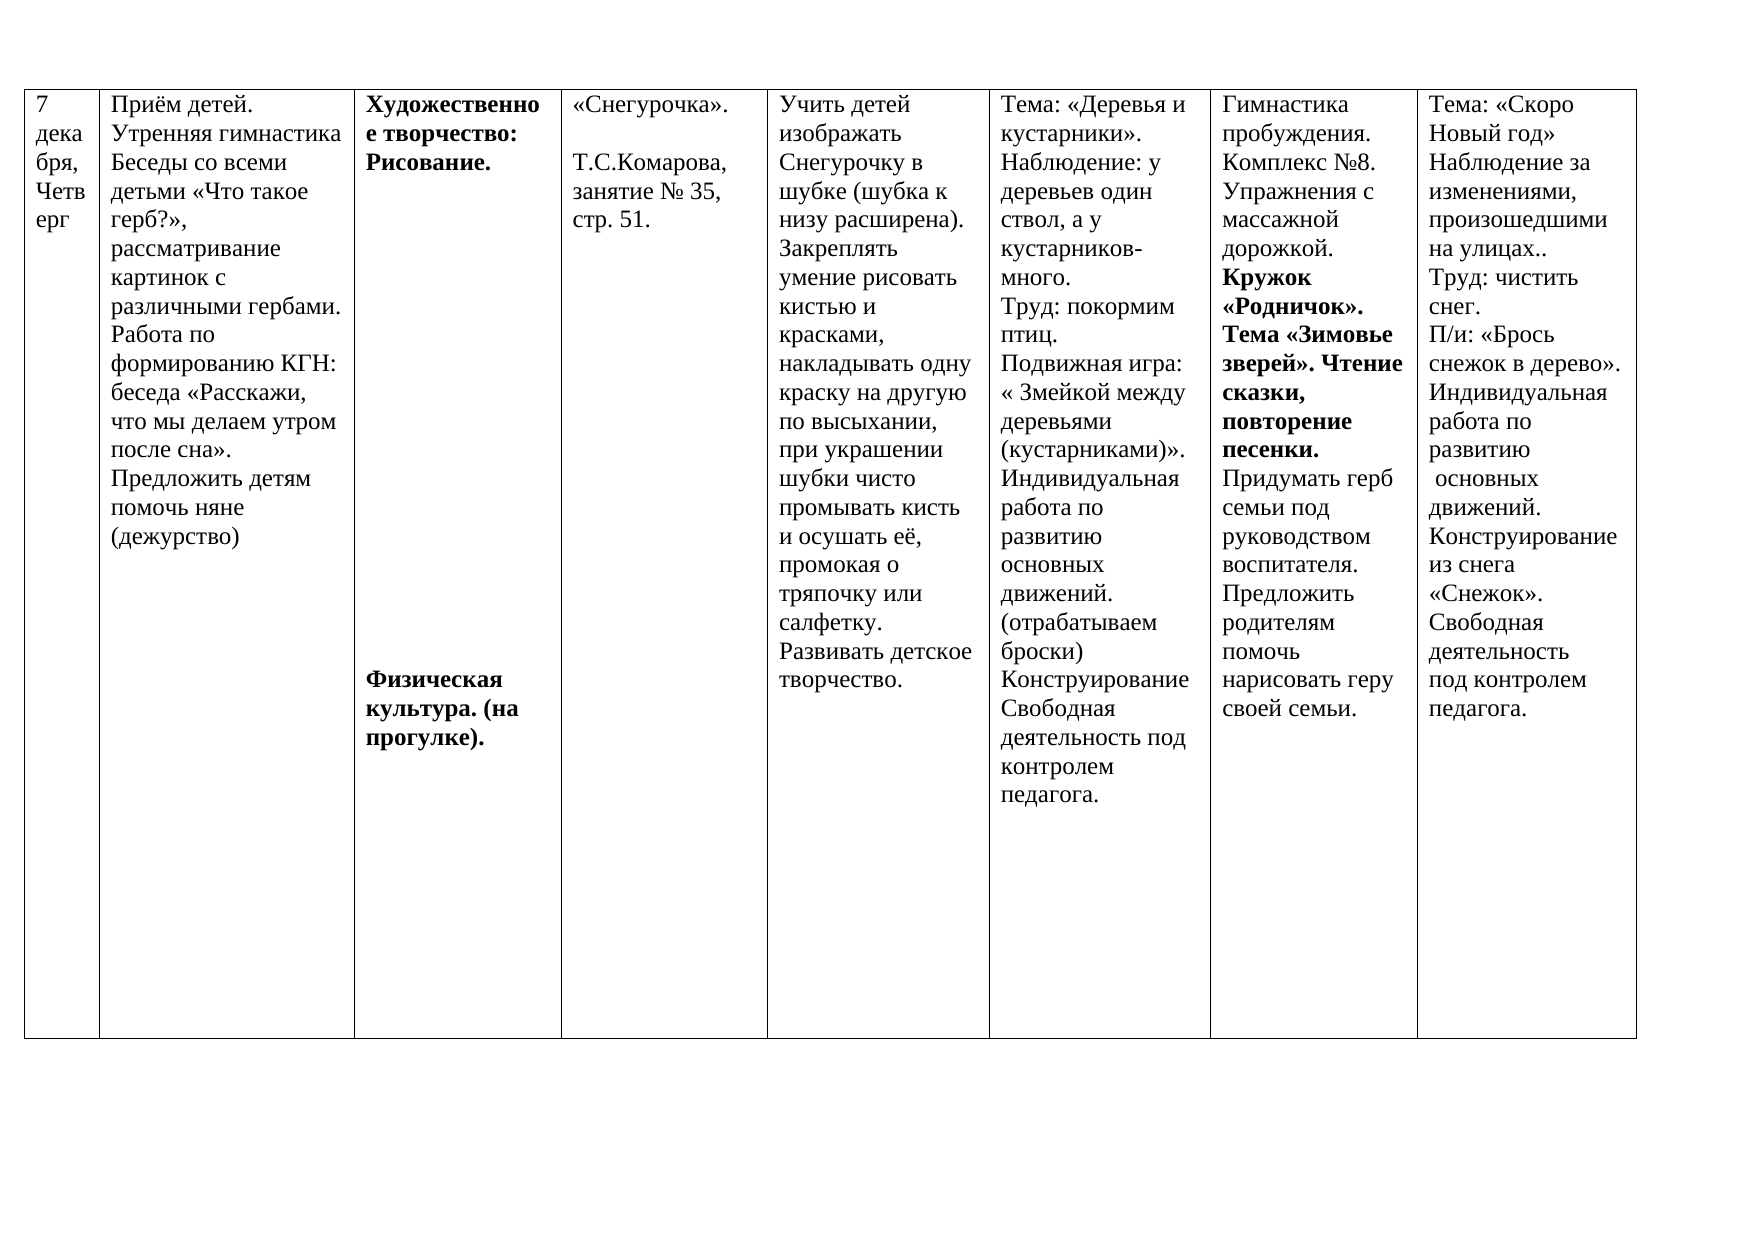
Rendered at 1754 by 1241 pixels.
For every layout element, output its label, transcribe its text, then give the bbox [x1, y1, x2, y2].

table_cell Гимнастика пробуждения. Комплекс №8. Упражнения с массажной дорожкой. Кружок «Родничок». Тема «Зимовье зверей». Чтение сказки, повторение песенки. Придумать герб семьи под руководством воспитателя. Предложить родителям помочь нарисовать геру своей семьи. [1211, 90, 1417, 1038]
table_cell 7 декабря, Четверг [25, 90, 99, 1038]
table_cell Тема: «Скоро Новый год» Наблюдение за изменениями, произошедшими на улицах.. Труд: чистить снег. П/и: «Брось снежок в дерево». Индивидуальная работа по развитию основных движений. Конструирование из снега «Снежок». Свободная деятельность под контролем педагога. [1418, 90, 1636, 1038]
table_cell Тема: «Деревья и кустарники». Наблюдение: у деревьев один ствол, а у кустарников-много. Труд: покормим птиц. Подвижная игра: « Змейкой между деревьями (кустарниками)». Индивидуальная работа по развитию основных движений. (отрабатываем броски) Конструирование Свободная деятельность под контролем педагога. [990, 90, 1210, 1038]
table_cell Приём детей. Утренняя гимнастика Беседы со всеми детьми «Что такое герб?», рассматривание картинок с различными гербами. Работа по формированию КГН: беседа «Расскажи, что мы делаем утром после сна». Предложить детям помочь няне (дежурство) [100, 90, 354, 1038]
table_cell Учить детей изображать Снегурочку в шубке (шубка к низу расширена). Закреплять умение рисовать кистью и красками, накладывать одну краску на другую по высыхании, при украшении шубки чисто промывать кисть и осушать её, промокая о тряпочку или салфетку. Развивать детское творчество. [768, 90, 989, 1038]
table_cell Художественное творчество: Рисование. Физическая культура. (на прогулке). [355, 90, 561, 1038]
table_cell «Снегурочка». Т.С.Комарова, занятие № 35, стр. 51. [562, 90, 767, 1038]
